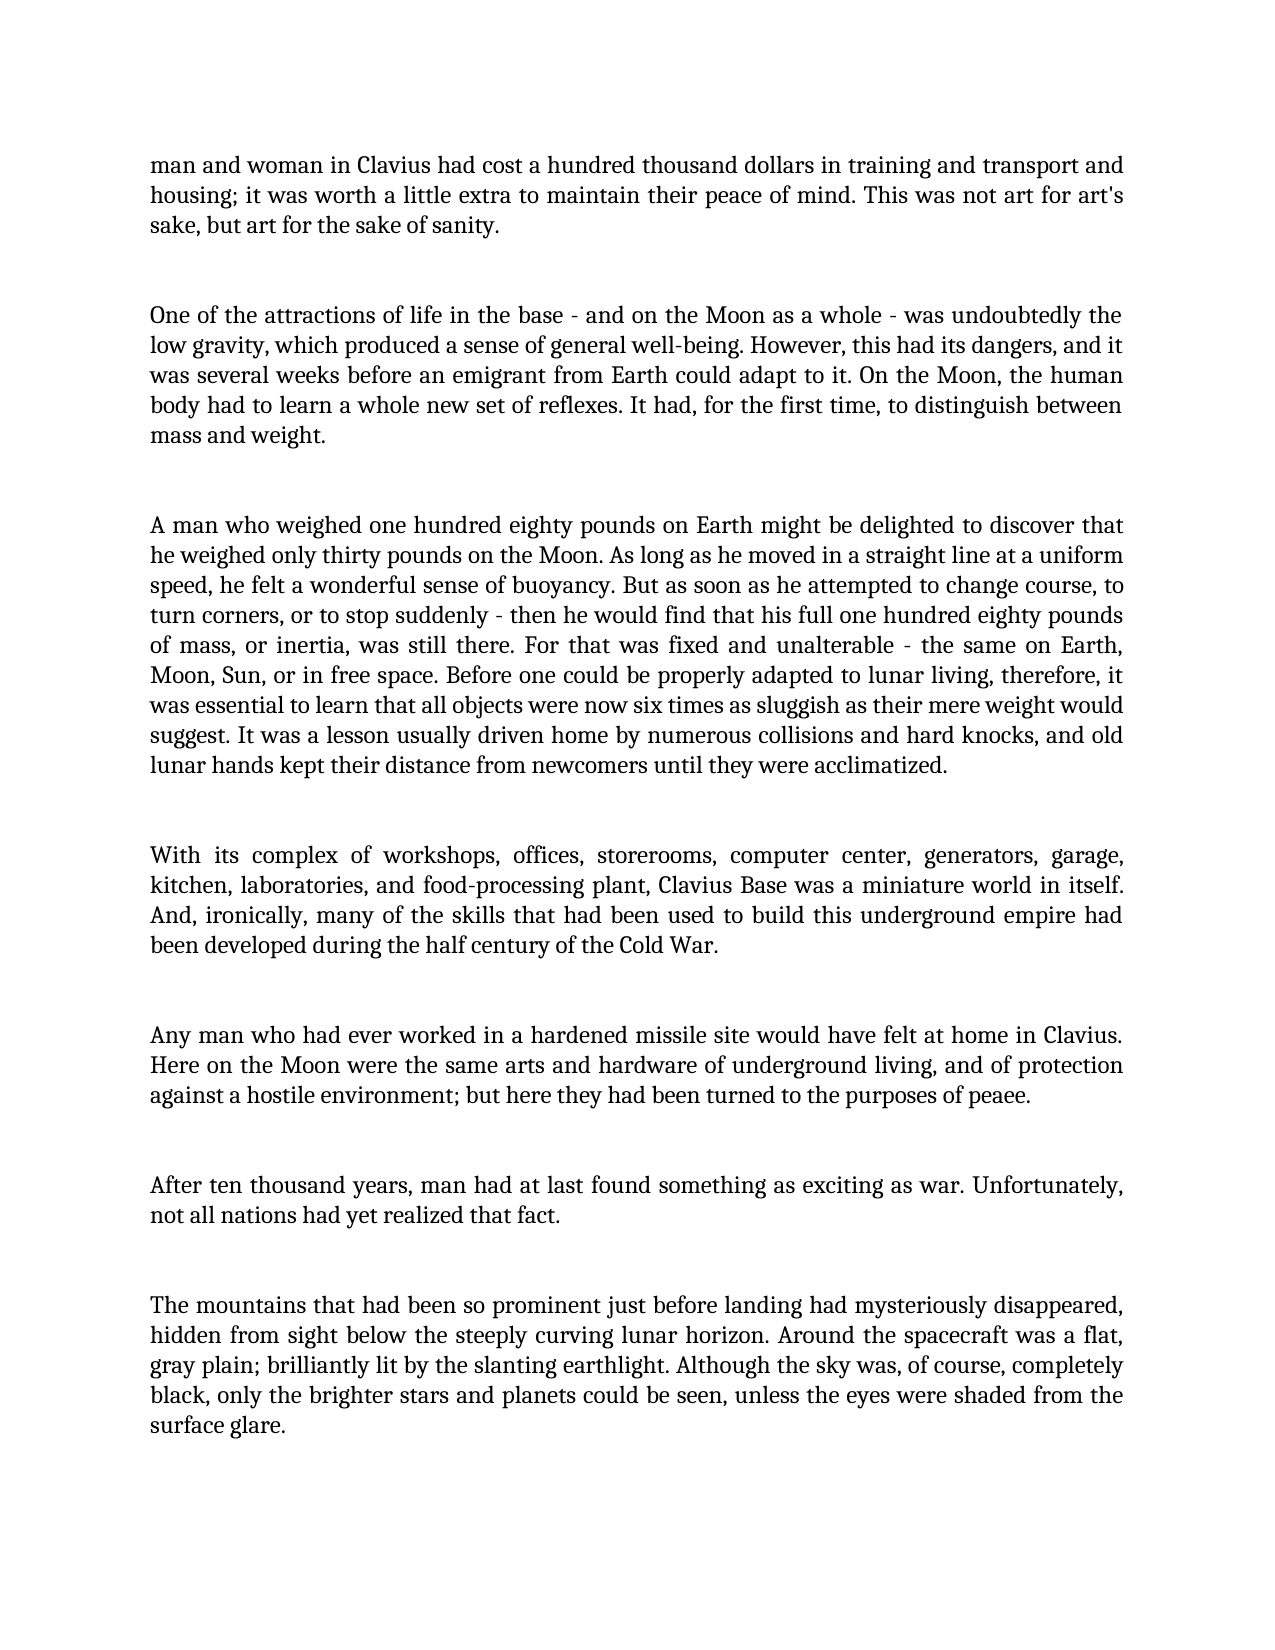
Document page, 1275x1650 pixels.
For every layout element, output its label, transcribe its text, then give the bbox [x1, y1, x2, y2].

text Any man who had ever worked in a hardened missile site would have felt at home in Clavius. Here on the Moon were the same arts and hardware of underground living, and of protection against a hostile environment; but here they had been turned to the purposes of peaee. [150, 1020, 1125, 1110]
text After ten thousand years, man had at last found something as exciting as war. Unfortunately, not all nations had yet realized that fact. [150, 1170, 1125, 1230]
text A man who weighed one hundred eighty pounds on Earth might be delighted to discover that he weighed only thirty pounds on the Moon. As long as he moved in a straight line at a uniform speed, he felt a wonderful sense of buoyancy. But as soon as he attempted to change course, to turn corners, or to stop suddenly - then he would find that his full one hundred eighty pounds of mass, or inertia, was still there. For that was fixed and unalterable - the same on Earth, Moon, Sun, or in free space. Before one could be properly adapted to lunar living, therefore, it was essential to learn that all objects were now six times as sluggish as their mere weight would suggest. It was a lesson usually driven home by numerous collisions and hard knocks, and old lunar hands kept their distance from newcomers until they were acclimatized. [150, 510, 1125, 780]
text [150, 150, 1125, 240]
text With its complex of workshops, offices, storerooms, computer center, generators, garage, kitchen, laboratories, and food-processing plant, Clavius Base was a miniature world in itself. And, ironically, many of the skills that had been used to build this underground empire had been developed during the half century of the Cold War. [150, 840, 1125, 960]
text One of the attractions of life in the base - and on the Moon as a whole - was undoubtedly the low gravity, which produced a sense of general well-being. However, this had its dangers, and it was several weeks before an emigrant from Earth could adapt to it. On the Moon, the human body had to learn a whole new set of reflexes. It had, for the first time, to distinguish between mass and weight. [150, 300, 1125, 450]
text The mountains that had been so prominent just before landing had mysteriously disappeared, hidden from sight below the steeply curving lunar horizon. Around the spacecraft was a flat, gray plain; brilliantly lit by the slanting earthlight. Although the sky was, of course, completely black, only the brighter stars and planets could be seen, unless the eyes were shaded from the surface glare. [150, 1290, 1125, 1440]
